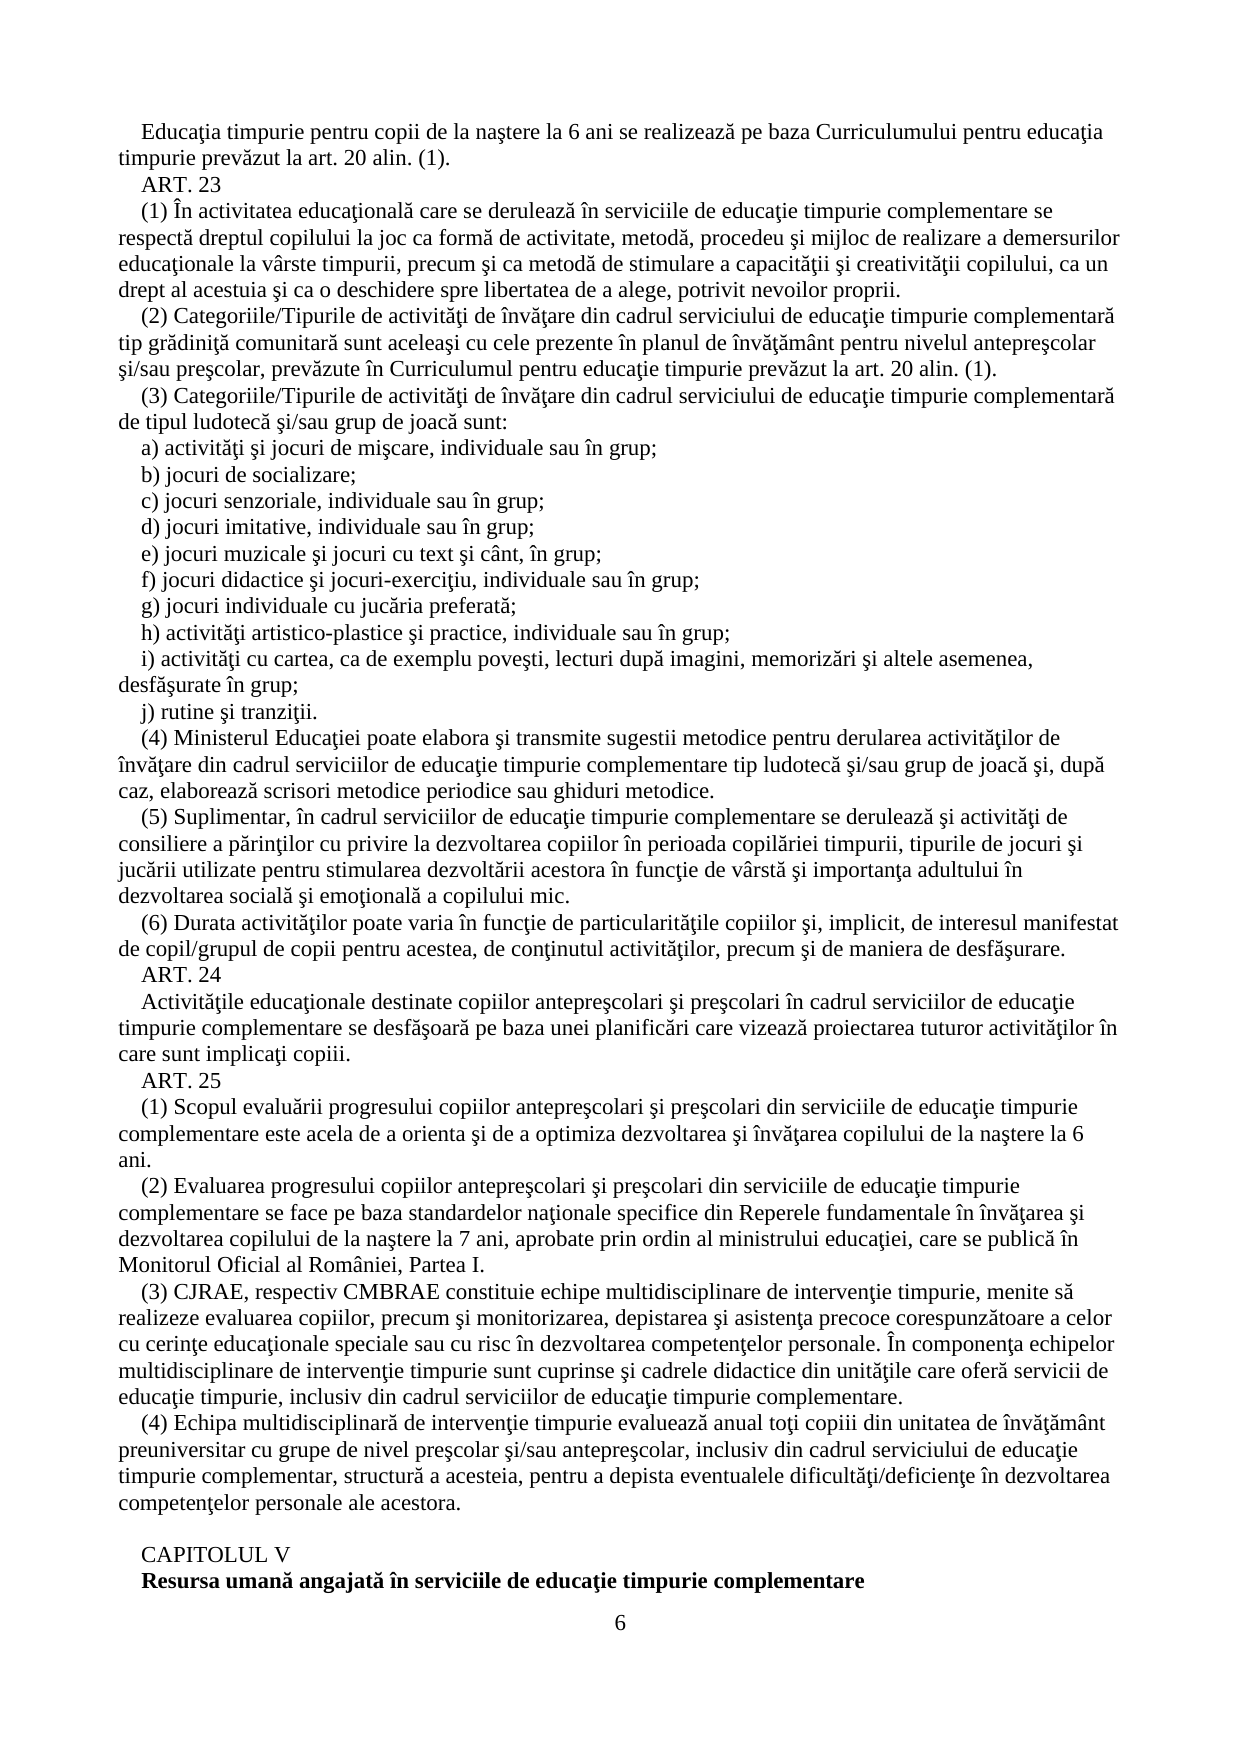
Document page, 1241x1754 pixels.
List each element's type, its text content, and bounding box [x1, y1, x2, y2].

text (5) Suplimentar, în cadrul serviciilor de educaţie timpurie complementare se derulează şi activităţi de consiliere a părinţilor cu privire la dezvoltarea copiilor în perioada copilăriei timpurii, tipurile de jocuri şi jucării utilizate pentru stimularea dezvoltării acestora în funcţie de vârstă şi importanţa adultului în dezvoltarea socială şi emoţională a copilului mic. [118, 803, 1122, 909]
text ART. 25 [118, 1067, 1122, 1093]
text f) jocuri didactice şi jocuri-exerciţiu, individuale sau în grup; [118, 566, 1122, 592]
text Educaţia timpurie pentru copii de la naştere la 6 ani se realizează pe baza Curriculumului pentru educaţia timpurie prevăzut la art. 20 alin. (1). [118, 118, 1122, 171]
text c) jocuri senzoriale, individuale sau în grup; [118, 487, 1122, 513]
text (1) Scopul evaluării progresului copiilor antepreşcolari şi preşcolari din serviciile de educaţie timpurie complementare este acela de a orienta şi de a optimiza dezvoltarea şi învăţarea copilului de la naştere la 6 ani. [118, 1093, 1122, 1172]
text j) rutine şi tranziţii. [118, 698, 1122, 724]
text (2) Categoriile/Tipurile de activităţi de învăţare din cadrul serviciului de educaţie timpurie complementară tip grădiniţă comunitară sunt aceleaşi cu cele prezente în planul de învăţământ pentru nivelul antepreşcolar şi/sau preşcolar, prevăzute în Curriculumul pentru educaţie timpurie prevăzut la art. 20 alin. (1). [118, 303, 1122, 382]
text ART. 23 [118, 171, 1122, 197]
text e) jocuri muzicale şi jocuri cu text şi cânt, în grup; [118, 540, 1122, 566]
text g) jocuri individuale cu jucăria preferată; [118, 592, 1122, 619]
text ART. 24 [118, 961, 1122, 988]
text (6) Durata activităţilor poate varia în funcţie de particularităţile copiilor şi, implicit, de interesul manifestat de copil/grupul de copii pentru acestea, de conţinutul activităţilor, precum şi de maniera de desfăşurare. [118, 909, 1122, 961]
text (4) Echipa multidisciplinară de intervenţie timpurie evaluează anual toţi copiii din unitatea de învăţământ preuniversitar cu grupe de nivel preşcolar şi/sau antepreşcolar, inclusiv din cadrul serviciului de educaţie timpurie complementar, structură a acesteia, pentru a depista eventualele dificultăţi/deficienţe în dezvoltarea competenţelor personale ale acestora. [118, 1409, 1122, 1515]
text Resursa umană angajată în serviciile de educaţie timpurie complementare [118, 1568, 1122, 1594]
text Activităţile educaţionale destinate copiilor antepreşcolari şi preşcolari în cadrul serviciilor de educaţie timpurie complementare se desfăşoară pe baza unei planificări care vizează proiectarea tuturor activităţilor în care sunt implicaţi copiii. [118, 988, 1122, 1067]
text a) activităţi şi jocuri de mişcare, individuale sau în grup; [118, 434, 1122, 461]
text (1) În activitatea educaţională care se derulează în serviciile de educaţie timpurie complementare se respectă dreptul copilului la joc ca formă de activitate, metodă, procedeu şi mijloc de realizare a demersurilor educaţionale la vârste timpurii, precum şi ca metodă de stimulare a capacităţii şi creativităţii copilului, ca un drept al acestuia şi ca o deschidere spre libertatea de a alege, potrivit nevoilor proprii. [118, 197, 1122, 303]
text (3) CJRAE, respectiv CMBRAE constituie echipe multidisciplinare de intervenţie timpurie, menite să realizeze evaluarea copiilor, precum şi monitorizarea, depistarea şi asistenţa precoce corespunzătoare a celor cu cerinţe educaţionale speciale sau cu risc în dezvoltarea competenţelor personale. În componenţa echipelor multidisciplinare de intervenţie timpurie sunt cuprinse şi cadrele didactice din unităţile care oferă servicii de educaţie timpurie, inclusiv din cadrul serviciilor de educaţie timpurie complementare. [118, 1278, 1122, 1409]
text (4) Ministerul Educaţiei poate elabora şi transmite sugestii metodice pentru derularea activităţilor de învăţare din cadrul serviciilor de educaţie timpurie complementare tip ludotecă şi/sau grup de joacă şi, după caz, elaborează scrisori metodice periodice sau ghiduri metodice. [118, 724, 1122, 803]
text (3) Categoriile/Tipurile de activităţi de învăţare din cadrul serviciului de educaţie timpurie complementară de tipul ludotecă şi/sau grup de joacă sunt: [118, 382, 1122, 434]
text d) jocuri imitative, individuale sau în grup; [118, 513, 1122, 540]
text CAPITOLUL V [118, 1541, 1122, 1568]
text (2) Evaluarea progresului copiilor antepreşcolari şi preşcolari din serviciile de educaţie timpurie complementare se face pe baza standardelor naţionale specifice din Reperele fundamentale în învăţarea şi dezvoltarea copilului de la naştere la 7 ani, aprobate prin ordin al ministrului educaţiei, care se publică în Monitorul Oficial al României, Partea I. [118, 1172, 1122, 1278]
text i) activităţi cu cartea, ca de exemplu poveşti, lecturi după imagini, memorizări şi altele asemenea, desfăşurate în grup; [118, 645, 1122, 698]
text b) jocuri de socializare; [118, 461, 1122, 487]
text h) activităţi artistico-plastice şi practice, individuale sau în grup; [118, 619, 1122, 645]
